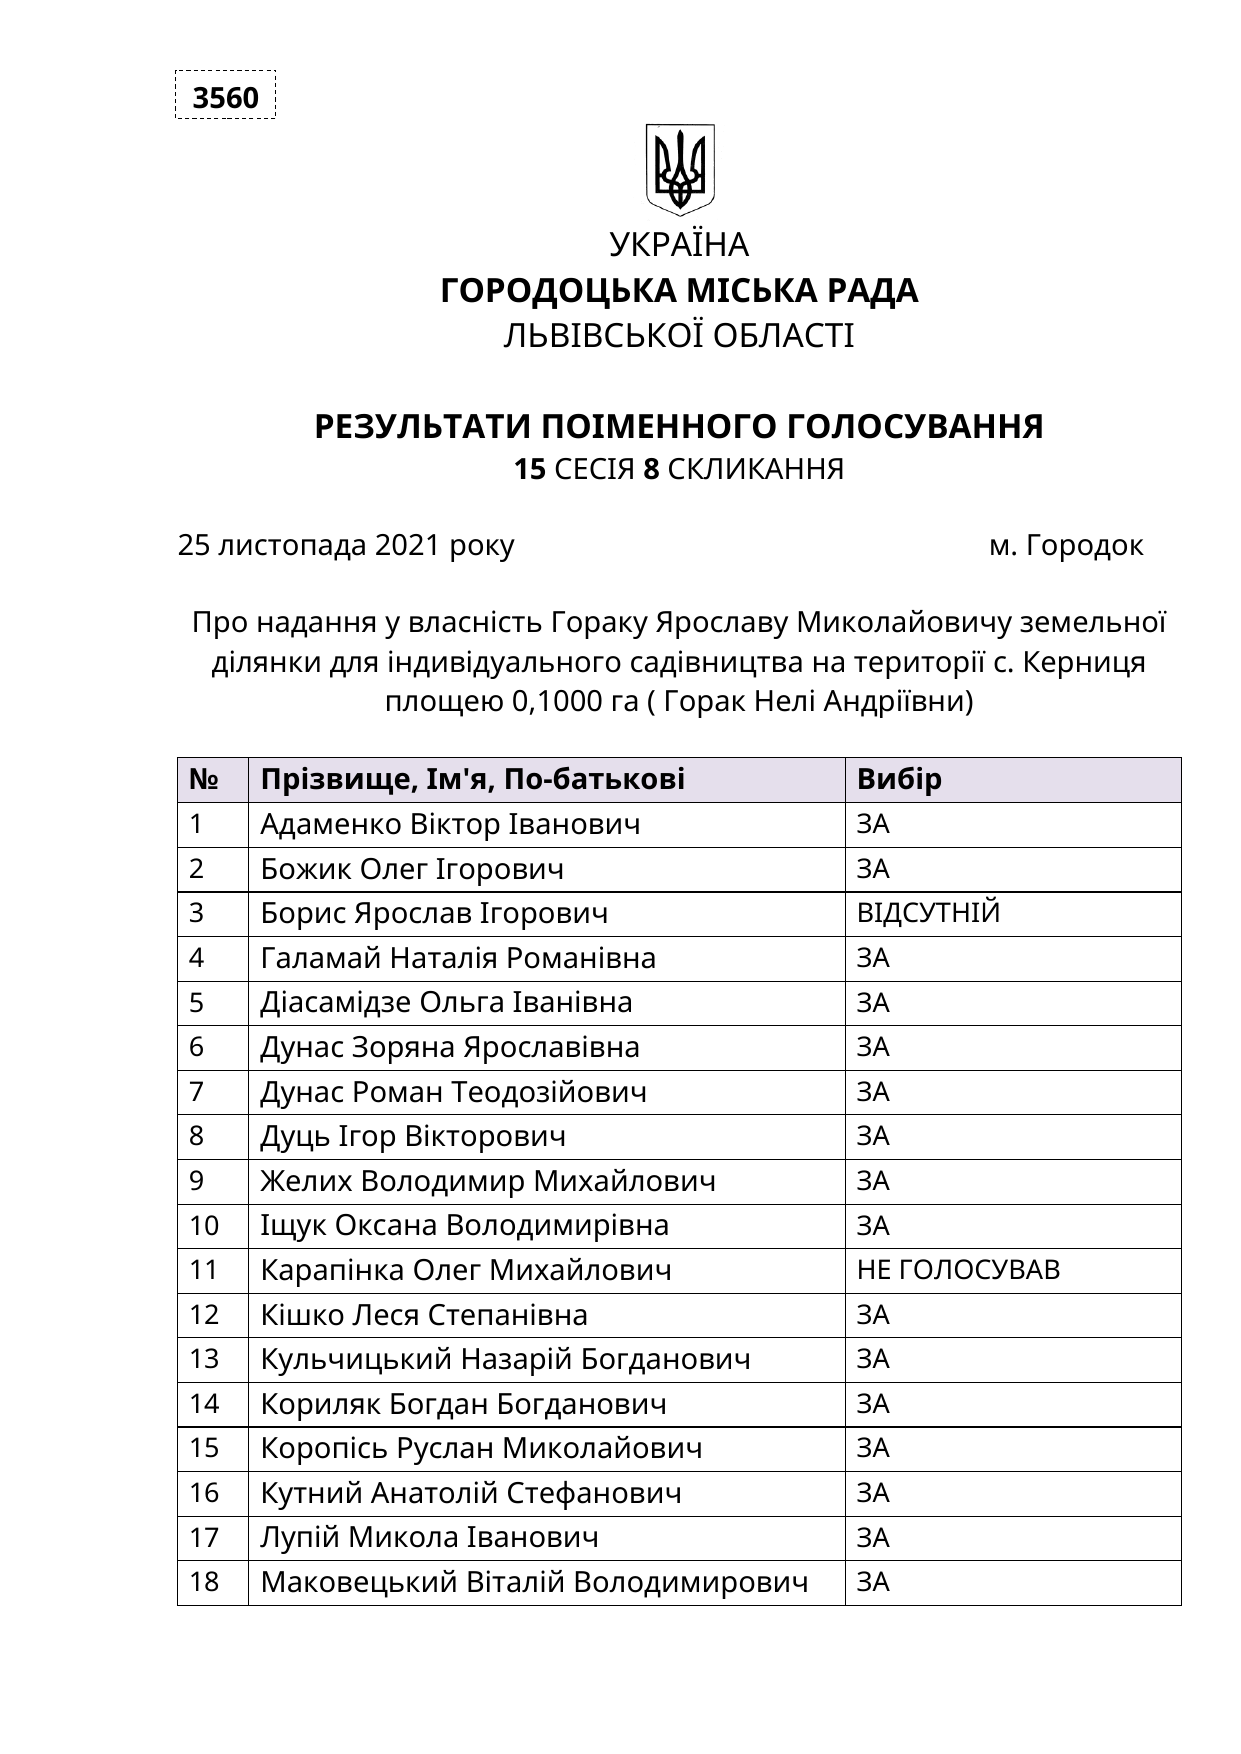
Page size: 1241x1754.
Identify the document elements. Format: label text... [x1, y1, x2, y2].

table_cell ЗА [846, 803, 1181, 847]
table_cell Дунас Зоряна Ярославівна [249, 1026, 845, 1070]
table_cell 1 [178, 803, 248, 847]
table_cell Кориляк Богдан Богданович [249, 1383, 845, 1426]
table_cell ЗА [846, 1383, 1181, 1426]
table_cell Карапінка Олег Михайлович [249, 1249, 845, 1293]
table_cell ЗА [846, 1517, 1181, 1560]
table_cell 9 [178, 1160, 248, 1203]
table_cell ЗА [846, 1561, 1181, 1605]
table_cell ЗА [846, 1294, 1181, 1337]
table_cell Лупій Микола Іванович [249, 1517, 845, 1560]
table_header № [178, 758, 248, 802]
table_cell 3 [178, 893, 248, 936]
table_cell Кульчицький Назарій Богданович [249, 1338, 845, 1382]
table_cell ЗА [846, 937, 1181, 981]
text ЛЬВІВСЬКОЇ ОБЛАСТІ [177, 312, 1181, 357]
table_cell 17 [178, 1517, 248, 1560]
table_cell 5 [178, 982, 248, 1025]
table_cell Кішко Леся Степанівна [249, 1294, 845, 1337]
table_cell 13 [178, 1338, 248, 1382]
text 25 листопада 2021 року м. Городок [177, 525, 1181, 564]
text УКРАЇНА [177, 221, 1181, 266]
table_cell ЗА [846, 1472, 1181, 1516]
table_cell Желих Володимир Михайлович [249, 1160, 845, 1203]
table_cell 6 [178, 1026, 248, 1070]
table_cell Галамай Наталія Романівна [249, 937, 845, 981]
text ГОРОДОЦЬКА МІСЬКА РАДА [177, 266, 1181, 312]
table_cell НЕ ГОЛОСУВАВ [846, 1249, 1181, 1293]
table_cell 18 [178, 1561, 248, 1605]
table_cell 16 [178, 1472, 248, 1516]
table_cell Коропісь Руслан Миколайович [249, 1428, 845, 1471]
table_cell ЗА [846, 1115, 1181, 1159]
table_header Прізвище, Ім'я, По-батькові [249, 758, 845, 802]
table_cell Борис Ярослав Ігорович [249, 893, 845, 936]
table_cell ЗА [846, 1338, 1181, 1382]
table_cell Кутний Анатолій Стефанович [249, 1472, 845, 1516]
table_cell ЗА [846, 848, 1181, 891]
table_cell ЗА [846, 1026, 1181, 1070]
table_cell Іщук Оксана Володимирівна [249, 1205, 845, 1248]
table_cell Божик Олег Ігорович [249, 848, 845, 891]
text Про надання у власність Гораку Ярославу Миколайовичу земельної ділянки для індивідуального садівництва на території с. Керниця площею 0,1000 га ( Горак Нелі Андріївни) [177, 601, 1181, 720]
table_cell 12 [178, 1294, 248, 1337]
text 15 СЕСІЯ 8 СКЛИКАННЯ [177, 448, 1181, 488]
table_cell Адаменко Віктор Іванович [249, 803, 845, 847]
table_cell Дунас Роман Теодозійович [249, 1071, 845, 1114]
table_cell 14 [178, 1383, 248, 1426]
table_cell ВІДСУТНІЙ [846, 893, 1181, 936]
table_header Вибір [846, 758, 1181, 802]
table_cell ЗА [846, 982, 1181, 1025]
table_cell Дуць Ігор Вікторович [249, 1115, 845, 1159]
text РЕЗУЛЬТАТИ ПОІМЕННОГО ГОЛОСУВАННЯ [177, 403, 1181, 448]
table_cell ЗА [846, 1071, 1181, 1114]
table_cell Маковецький Віталій Володимирович [249, 1561, 845, 1605]
table_cell ЗА [846, 1205, 1181, 1248]
picture [633, 118, 726, 221]
table_cell 10 [178, 1205, 248, 1248]
table_cell 2 [178, 848, 248, 891]
table_cell ЗА [846, 1160, 1181, 1203]
table_cell ЗА [846, 1428, 1181, 1471]
table_cell Діасамідзе Ольга Іванівна [249, 982, 845, 1025]
table_cell 15 [178, 1428, 248, 1471]
table_cell 7 [178, 1071, 248, 1114]
table_cell 4 [178, 937, 248, 981]
table_cell 8 [178, 1115, 248, 1159]
table_cell 11 [178, 1249, 248, 1293]
